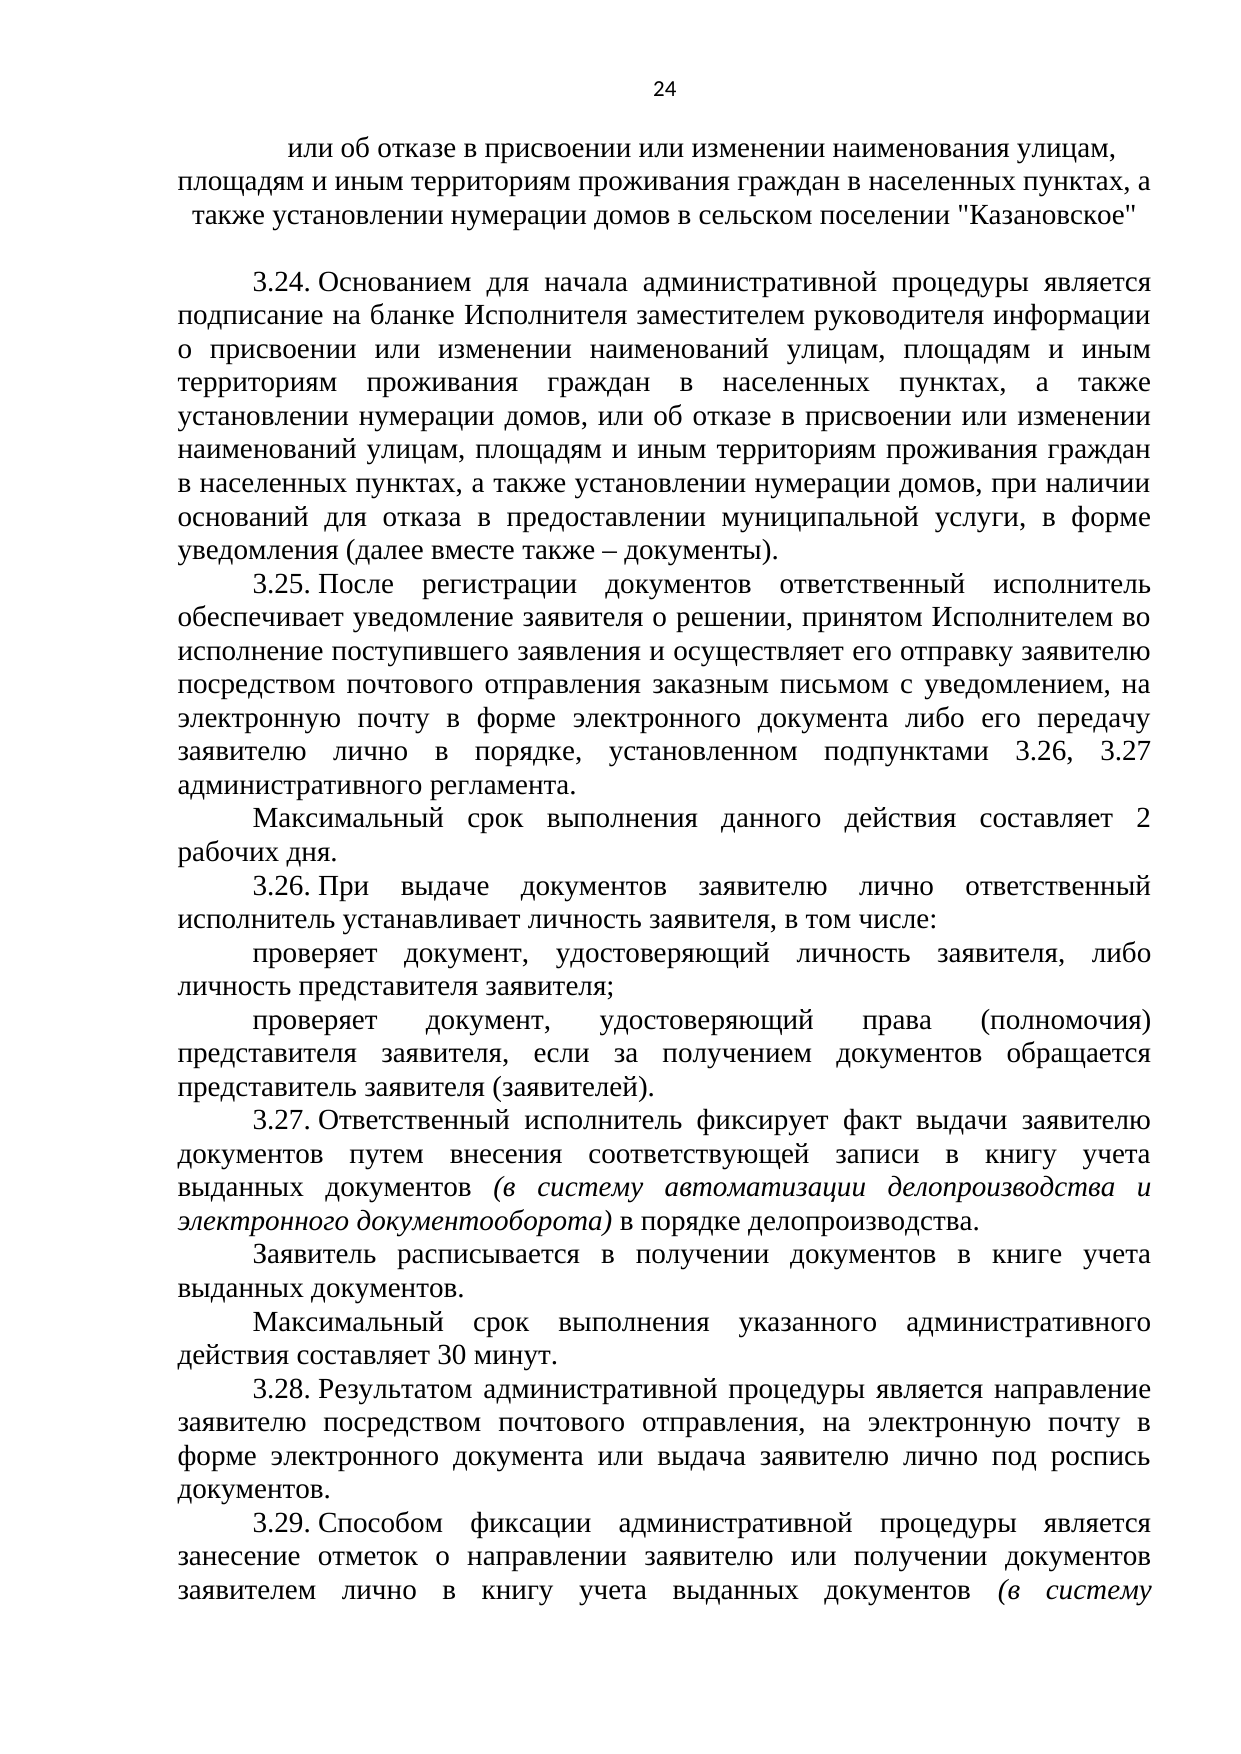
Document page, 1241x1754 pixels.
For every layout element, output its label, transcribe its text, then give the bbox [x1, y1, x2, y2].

text 3.24. Основанием для начала административной процедуры является подписание на бланке Исполнителя заместителем руководителя информации о присвоении или изменении наименований улицам, площадям и иным территориям проживания граждан в населенных пунктах, а также установлении нумерации домов, или об отказе в присвоении или изменении наименований улицам, площадям и иным территориям проживания граждан в населенных пунктах, а также установлении нумерации домов, при наличии оснований для отказа в предоставлении муниципальной услуги, в форме уведомления (далее вместе также – документы). [177, 264, 1152, 566]
text Максимальный срок выполнения данного действия составляет 2 рабочих дня. [177, 801, 1152, 868]
text проверяет документ, удостоверяющий личность заявителя, либо личность представителя заявителя; [177, 935, 1152, 1002]
text 3.26. При выдаче документов заявителю лично ответственный исполнитель устанавливает личность заявителя, в том числе: [177, 868, 1152, 935]
text Максимальный срок выполнения указанного административного действия составляет 30 минут. [177, 1304, 1152, 1371]
text проверяет документ, удостоверяющий права (полномочия) представителя заявителя, если за получением документов обращается представитель заявителя (заявителей). [177, 1002, 1152, 1102]
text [177, 1505, 1152, 1606]
text или об отказе в присвоении или изменении наименования улицам, площадям и иным территориям проживания граждан в населенных пунктах, а также установлении нумерации домов в сельском поселении "Казановское" [177, 130, 1152, 230]
text 3.28. Результатом административной процедуры является направление заявителю посредством почтового отправления, на электронную почту в форме электронного документа или выдача заявителю лично под роспись документов. [177, 1371, 1152, 1505]
text 3.27. Ответственный исполнитель фиксирует факт выдачи заявителю документов путем внесения соответствующей записи в книгу учета выданных документов (в систему автоматизации делопроизводства и электронного документооборота) в порядке делопроизводства. [177, 1102, 1152, 1237]
text Заявитель расписывается в получении документов в книге учета выданных документов. [177, 1237, 1152, 1304]
text 3.25. После регистрации документов ответственный исполнитель обеспечивает уведомление заявителя о решении, принятом Исполнителем во исполнение поступившего заявления и осуществляет его отправку заявителю посредством почтового отправления заказным письмом с уведомлением, на электронную почту в форме электронного документа либо его передачу заявителю лично в порядке, установленном подпунктами 3.26, 3.27 административного регламента. [177, 566, 1152, 801]
